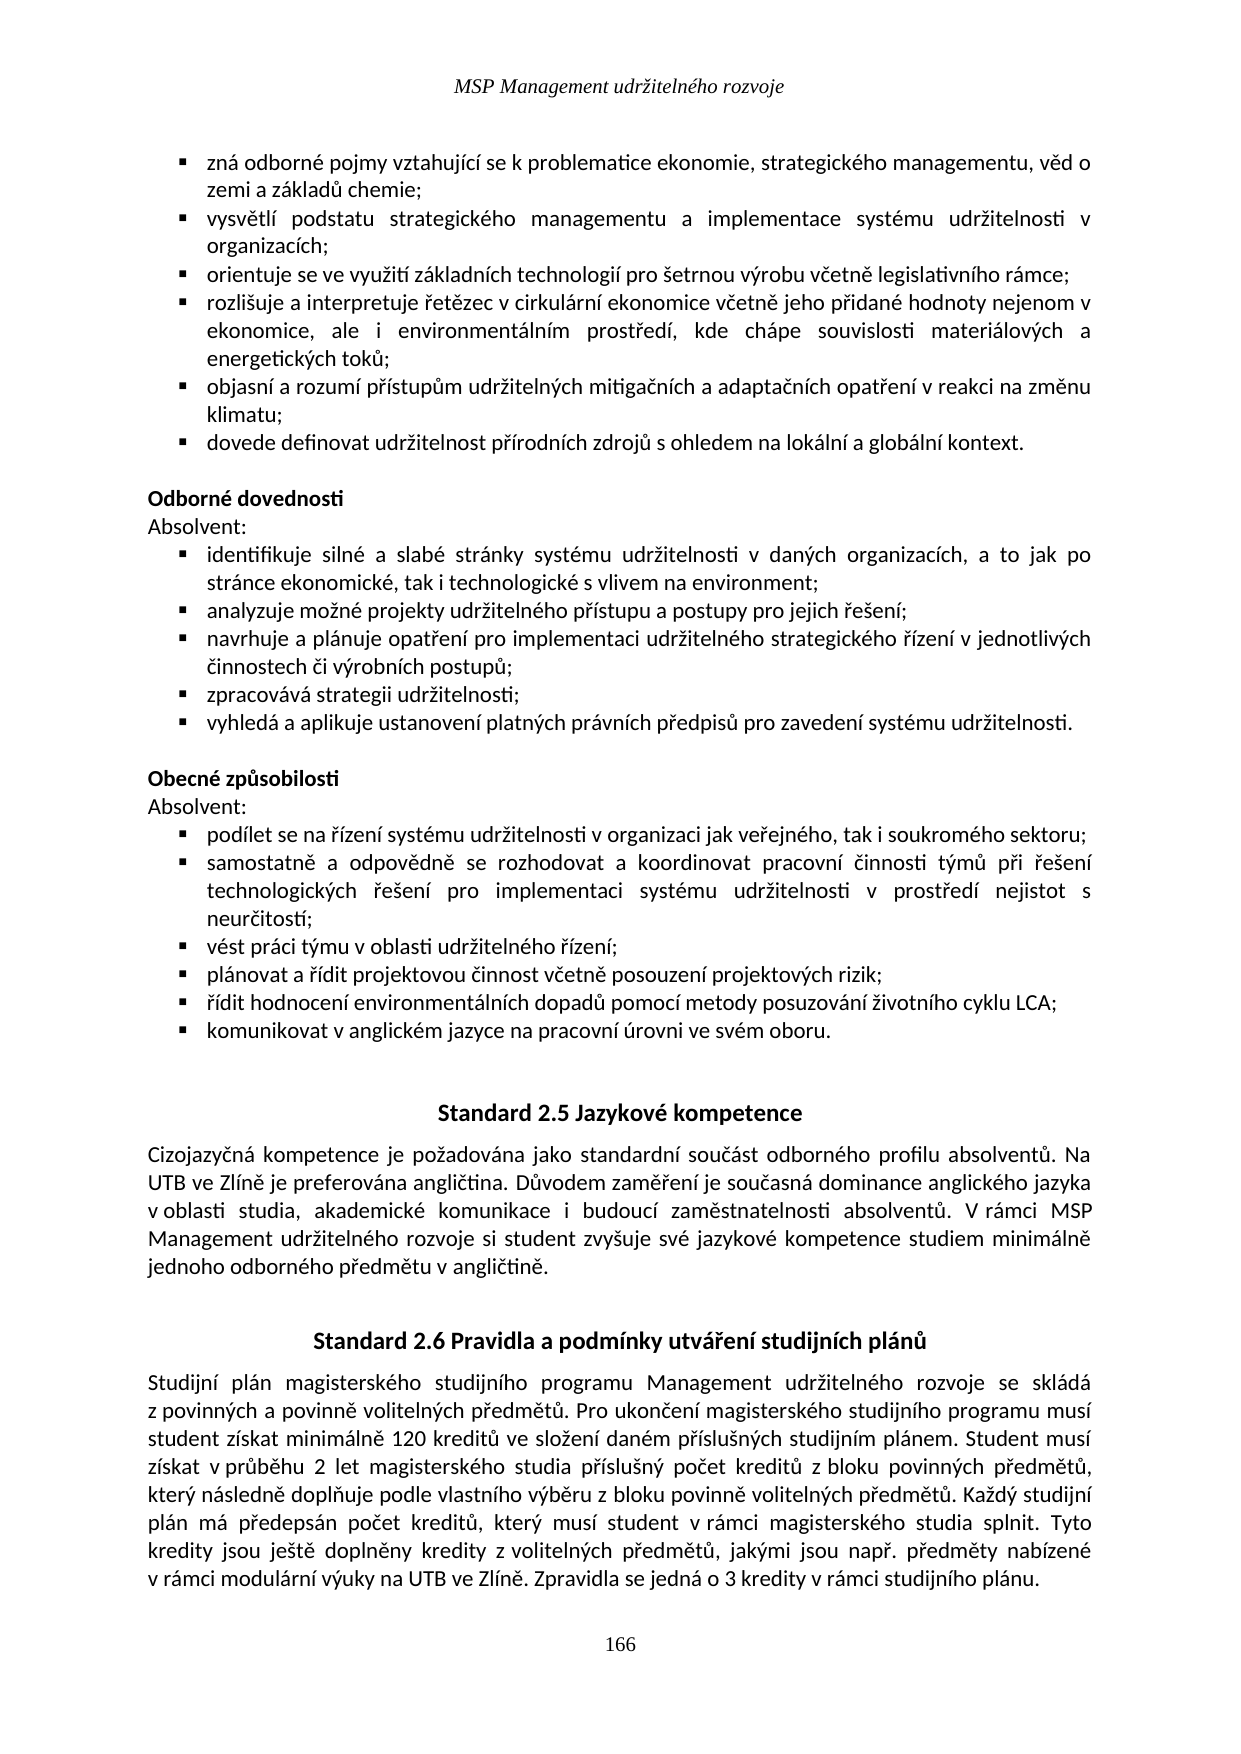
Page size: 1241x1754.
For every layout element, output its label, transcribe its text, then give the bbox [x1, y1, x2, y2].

list řídit hodnocení environmentálních dopadů pomocí metody posuzování životního cyklu LCA; [177, 988, 1093, 1016]
list analyzuje možné projekty udržitelného přístupu a postupy pro jejich řešení; [177, 596, 1093, 624]
list plánovat a řídit projektovou činnost včetně posouzení projektových rizik; [177, 960, 1093, 988]
list dovede definovat udržitelnost přírodních zdrojů s ohledem na lokální a globální kontext. [177, 428, 1093, 456]
list rozlišuje a interpretuje řetězec v cirkulární ekonomice včetně jeho přidané hodnoty nejenom v ekonomice, ale i environmentálním prostředí, kde chápe souvislosti materiálových a energetických toků; [177, 288, 1093, 372]
list podílet se na řízení systému udržitelnosti v organizaci jak veřejného, tak i soukromého sektoru; [177, 820, 1093, 848]
text Absolvent: [148, 792, 1093, 820]
list samostatně a odpovědně se rozhodovat a koordinovat pracovní činnosti týmů při řešení technologických řešení pro implementaci systému udržitelnosti v prostředí nejistot s neurčitostí; [177, 848, 1093, 932]
list navrhuje a plánuje opatření pro implementaci udržitelného strategického řízení v jednotlivých činnostech či výrobních postupů; [177, 624, 1093, 680]
text Standard 2.5 Jazykové kompetence [148, 1097, 1093, 1128]
list orientuje se ve využití základních technologií pro šetrnou výrobu včetně legislativního rámce; [177, 260, 1093, 288]
list identifikuje silné a slabé stránky systému udržitelnosti v daných organizacích, a to jak po stránce ekonomické, tak i technologické s vlivem na environment; [177, 540, 1093, 596]
list objasní a rozumí přístupům udržitelných mitigačních a adaptačních opatření v reakci na změnu klimatu; [177, 372, 1093, 428]
list vysvětlí podstatu strategického managementu a implementace systému udržitelnosti v organizacích; [177, 204, 1093, 260]
text Cizojazyčná kompetence je požadována jako standardní součást odborného profilu absolventů. Na UTB ve Zlíně je preferována angličtina. Důvodem zaměření je současná dominance anglického jazyka v oblasti studia, akademické komunikace i budoucí zaměstnatelnosti absolventů. V rámci MSP Management udržitelného rozvoje si student zvyšuje své jazykové kompetence studiem minimálně jednoho odborného předmětu v angličtině. [148, 1140, 1093, 1280]
text Standard 2.6 Pravidla a podmínky utváření studijních plánů [148, 1325, 1093, 1356]
list vést práci týmu v oblasti udržitelného řízení; [177, 932, 1093, 960]
list komunikovat v anglickém jazyce na pracovní úrovni ve svém oboru. [177, 1016, 1093, 1044]
text Odborné dovednosti [148, 484, 1093, 512]
list vyhledá a aplikuje ustanovení platných právních předpisů pro zavedení systému udržitelnosti. [177, 708, 1093, 736]
text Absolvent: [148, 512, 1093, 540]
text Obecné způsobilosti [148, 764, 1093, 792]
list zpracovává strategii udržitelnosti; [177, 680, 1093, 708]
text Studijní plán magisterského studijního programu Management udržitelného rozvoje se skládá z povinných a povinně volitelných předmětů. Pro ukončení magisterského studijního programu musí student získat minimálně 120 kreditů ve složení daném příslušných studijním plánem. Student musí získat v průběhu 2 let magisterského studia příslušný počet kreditů z bloku povinných předmětů, který následně doplňuje podle vlastního výběru z bloku povinně volitelných předmětů. Každý studijní plán má předepsán počet kreditů, který musí student v rámci magisterského studia splnit. Tyto kredity jsou ještě doplněny kredity z volitelných předmětů, jakými jsou např. předměty nabízené v rámci modulární výuky na UTB ve Zlíně. Zpravidla se jedná o 3 kredity v rámci studijního plánu. [148, 1368, 1093, 1592]
list zná odborné pojmy vztahující se k problematice ekonomie, strategického managementu, věd o zemi a základů chemie; [177, 148, 1093, 204]
